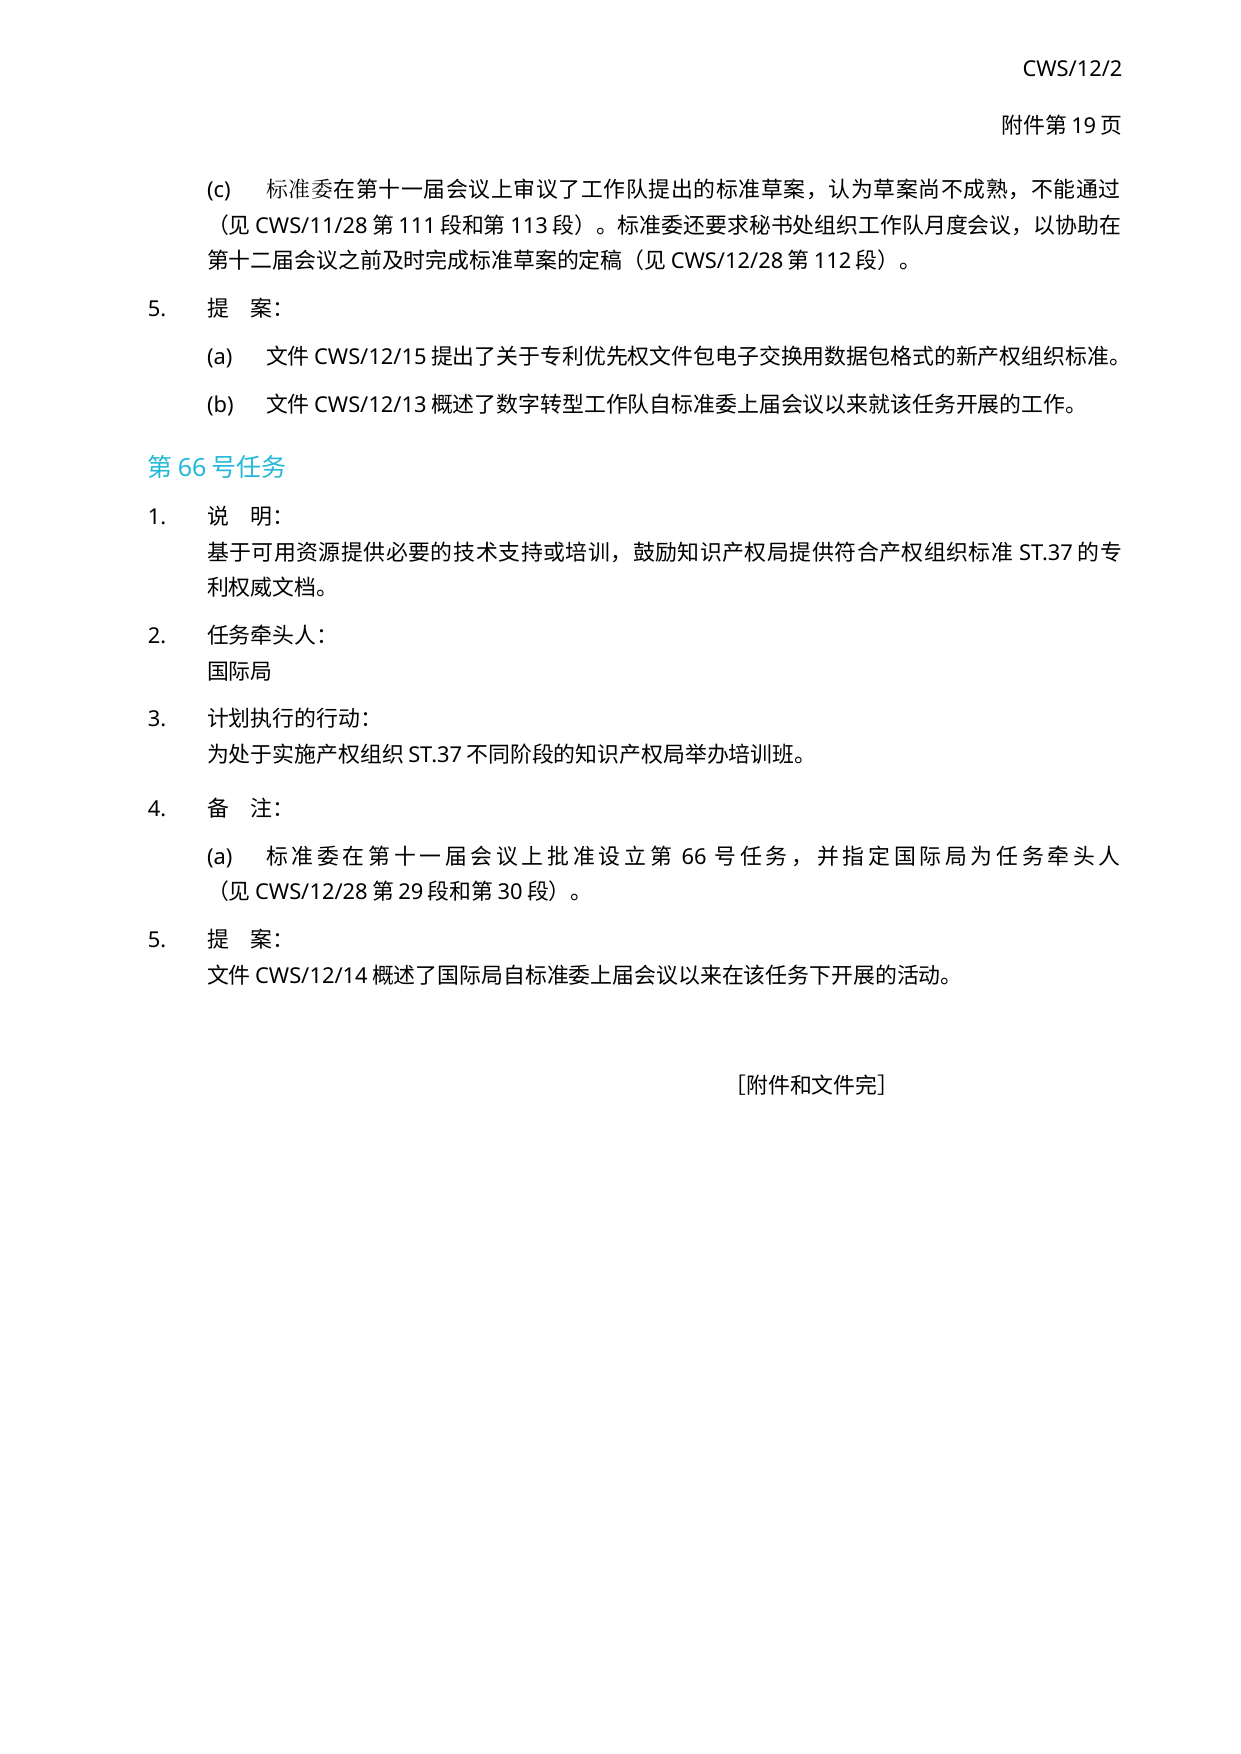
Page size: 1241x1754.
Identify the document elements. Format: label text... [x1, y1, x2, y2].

text (c) 标准委在第十一届会议上审议了工作队提出的标准草案，认为草案尚不成熟，不能通过（见CWS/11/28第111段和第113段）。标准委还要求秘书处组织工作队月度会议，以协助在第十二届会议之前及时完成标准草案的定稿（见CWS/12/28第112段）。 [207, 169, 1122, 275]
text 基于可用资源提供必要的技术支持或培训，鼓励知识产权局提供符合产权组织标准ST.37的专利权威文档。 [207, 531, 1122, 602]
text 国际局 [207, 650, 1122, 685]
text ［附件和文件完］ [724, 1064, 1122, 1100]
text (b) 文件CWS/12/13概述了数字转型工作队自标准委上届会议以来就该任务开展的工作。 [207, 383, 1122, 419]
text 4. 备 注： [148, 787, 1122, 823]
text (a) 文件CWS/12/15提出了关于专利优先权文件包电子交换用数据包格式的新产权组织标准。 [207, 335, 1122, 371]
subtitle 第66号任务 [148, 444, 1122, 483]
text 3. 计划执行的行动： [148, 698, 1122, 733]
text 5. 提 案： [148, 287, 1122, 323]
text 2. 任务牵头人： [148, 614, 1122, 650]
text (a) 标准委在第十一届会议上批准设立第66号任务，并指定国际局为任务牵头人（见CWS/12/28第29段和第30段）。 [207, 835, 1122, 906]
text 为处于实施产权组织ST.37不同阶段的知识产权局举办培训班。 [207, 733, 1122, 769]
text 1. 说 明： [148, 496, 1122, 531]
text 文件CWS/12/14概述了国际局自标准委上届会议以来在该任务下开展的活动。 [207, 954, 1122, 989]
text 5. 提 案： [148, 919, 1122, 954]
